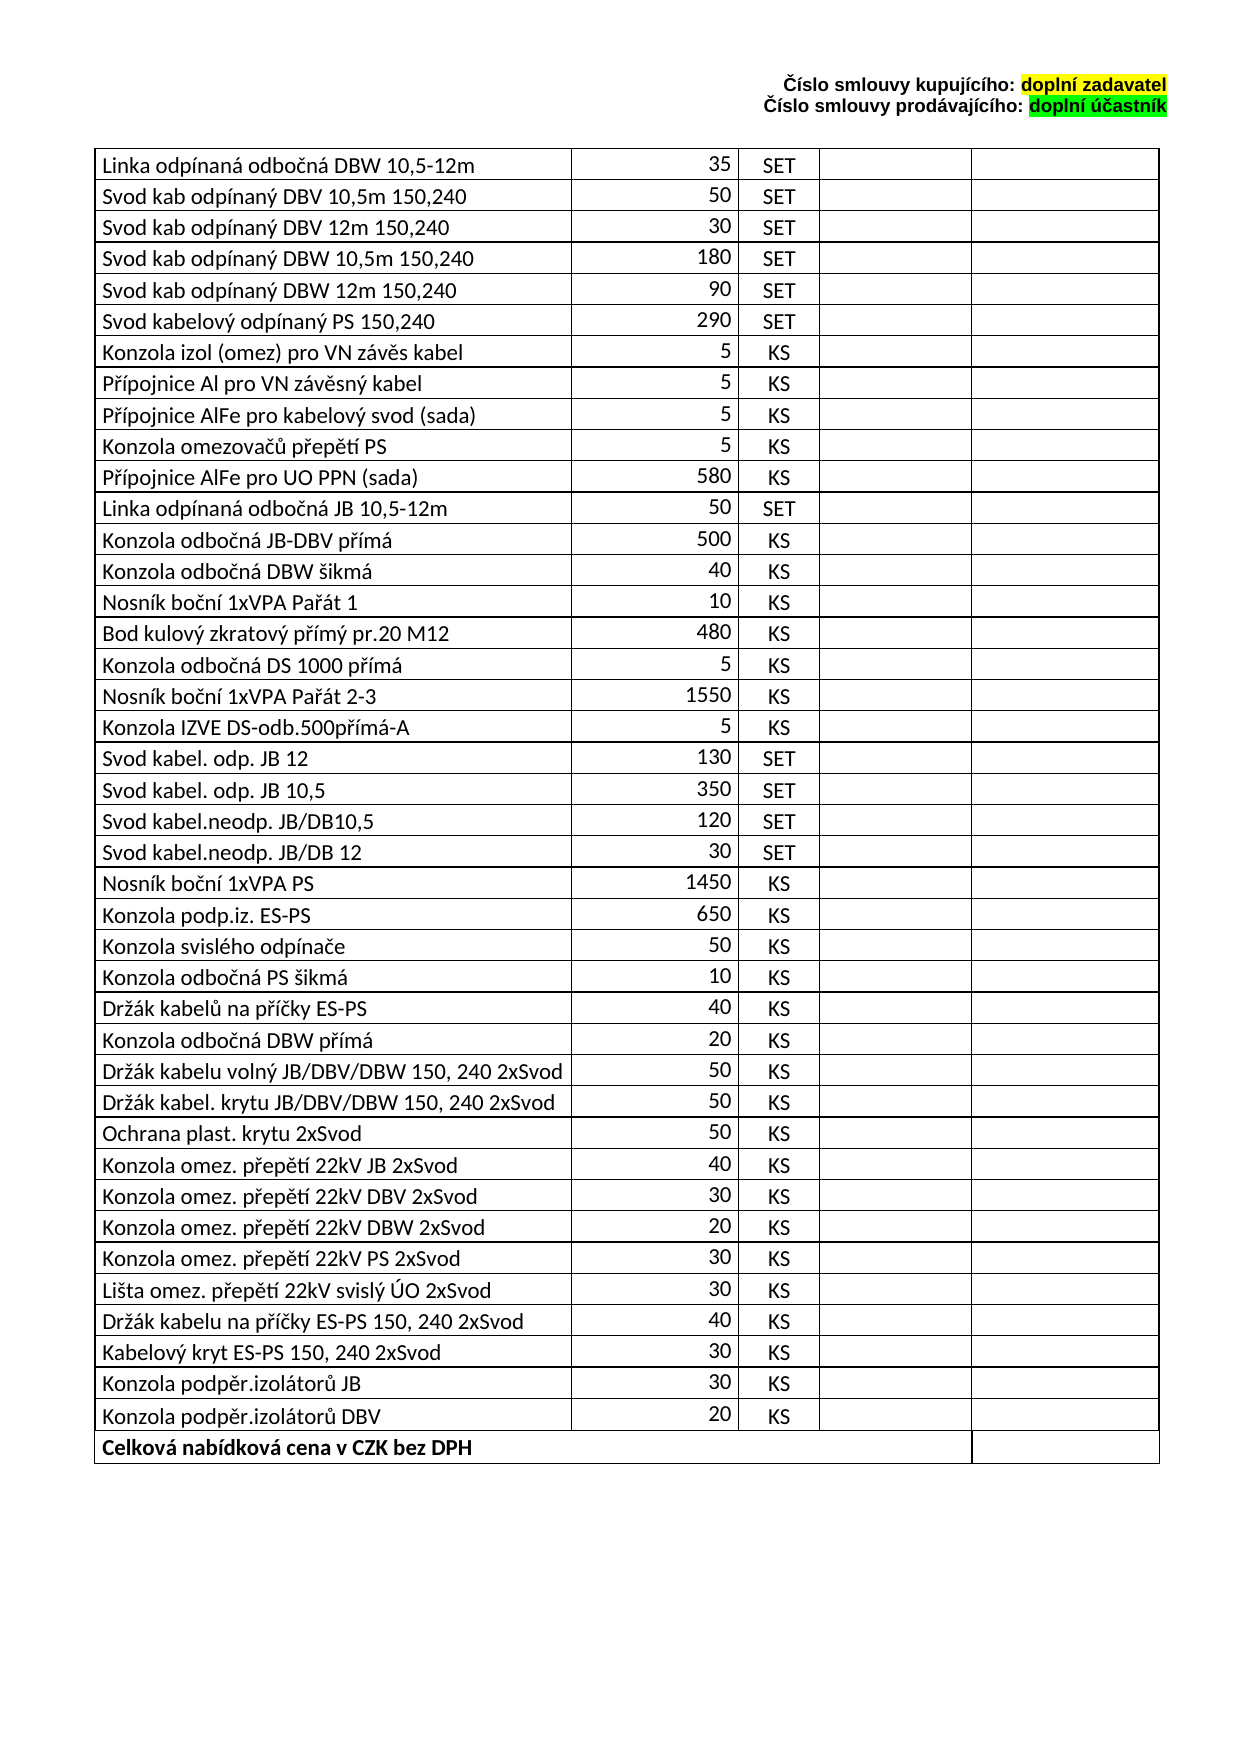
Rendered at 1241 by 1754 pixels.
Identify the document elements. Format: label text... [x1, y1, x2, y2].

table_cell Držák kabelu volný JB/DBV/DBW 150, 240 2xSvod [96, 1055, 571, 1085]
table_cell [972, 930, 1158, 960]
table_cell Svod kabel. odp. JB 10,5 [96, 774, 571, 804]
table_cell [820, 399, 971, 429]
table_cell 1450 [572, 868, 738, 898]
table_cell [972, 524, 1158, 554]
table_cell 30 [572, 1274, 738, 1304]
table_cell Konzola odbočná DBW přímá [96, 1024, 571, 1054]
table_cell KS [739, 680, 819, 710]
table_cell [972, 961, 1158, 991]
table_cell [820, 555, 971, 585]
table_cell [820, 680, 971, 710]
table_cell KS [739, 993, 819, 1023]
table_cell [820, 711, 971, 741]
table_cell Konzola podpěr.izolátorů JB [96, 1368, 571, 1398]
table_cell SET [739, 211, 819, 241]
table_cell Nosník boční 1xVPA Pařát 1 [96, 586, 571, 616]
table_cell Konzola svislého odpínače [96, 930, 571, 960]
table_cell [820, 180, 971, 210]
table_cell 1550 [572, 680, 738, 710]
table_cell 5 [572, 368, 738, 398]
table_cell KS [739, 1149, 819, 1179]
table_cell [972, 1211, 1158, 1241]
table_cell KS [739, 1305, 819, 1335]
table_cell [972, 1336, 1158, 1366]
table_cell KS [739, 524, 819, 554]
table_cell 20 [572, 1211, 738, 1241]
table_cell KS [739, 868, 819, 898]
table_cell [972, 743, 1158, 773]
table_cell Celková nabídková cena v CZK bez DPH [95, 1431, 971, 1463]
table_cell KS [739, 1086, 819, 1116]
table_cell Lišta omez. přepětí 22kV svislý ÚO 2xSvod [96, 1274, 571, 1304]
table_cell SET [739, 836, 819, 866]
table_cell [972, 493, 1158, 523]
table_cell [820, 805, 971, 835]
table_cell [820, 1118, 971, 1148]
table_cell [972, 899, 1158, 929]
table_cell [972, 868, 1158, 898]
table_cell [820, 211, 971, 241]
table_cell 40 [572, 993, 738, 1023]
table_cell KS [739, 1399, 819, 1430]
table_cell [820, 493, 971, 523]
table_cell [972, 1055, 1158, 1085]
table_cell 30 [572, 1243, 738, 1273]
table_cell Linka odpínaná odbočná JB 10,5-12m [96, 493, 571, 523]
table_cell [972, 1274, 1158, 1304]
table_cell Svod kab odpínaný DBV 12m 150,240 [96, 211, 571, 241]
table_cell SET [739, 180, 819, 210]
table_cell KS [739, 1274, 819, 1304]
table_cell [972, 993, 1158, 1023]
table_cell 5 [572, 711, 738, 741]
table_cell 5 [572, 649, 738, 679]
table_cell KS [739, 1336, 819, 1366]
table_cell 580 [572, 461, 738, 491]
table_cell [820, 274, 971, 304]
table_cell [820, 1243, 971, 1273]
table_cell 10 [572, 961, 738, 991]
table_cell [820, 1399, 971, 1430]
table_cell [972, 399, 1158, 429]
table_cell Konzola odbočná DS 1000 přímá [96, 649, 571, 679]
table_cell [820, 461, 971, 491]
table_cell [972, 368, 1158, 398]
table_cell 500 [572, 524, 738, 554]
table_cell 350 [572, 774, 738, 804]
table_cell 50 [572, 1086, 738, 1116]
table_cell KS [739, 1211, 819, 1241]
table_cell [820, 649, 971, 679]
table_cell Přípojnice AlFe pro UO PPN (sada) [96, 461, 571, 491]
table_cell [820, 305, 971, 335]
table_cell Konzola omez. přepětí 22kV PS 2xSvod [96, 1243, 571, 1273]
table_cell SET [739, 305, 819, 335]
table_cell [972, 243, 1158, 273]
table_cell 40 [572, 1305, 738, 1335]
table_cell Konzola omez. přepětí 22kV DBV 2xSvod [96, 1180, 571, 1210]
table_cell Ochrana plast. krytu 2xSvod [96, 1118, 571, 1148]
table_cell [972, 274, 1158, 304]
table_cell KS [739, 1055, 819, 1085]
table_cell 290 [572, 305, 738, 335]
table_cell Linka odpínaná odbočná DBW 10,5-12m [96, 149, 571, 179]
table_cell Svod kabelový odpínaný PS 150,240 [96, 305, 571, 335]
table_cell SET [739, 805, 819, 835]
table_cell Svod kabel.neodp. JB/DB10,5 [96, 805, 571, 835]
table_cell [972, 180, 1158, 210]
table_cell Držák kabel. krytu JB/DBV/DBW 150, 240 2xSvod [96, 1086, 571, 1116]
table_cell [820, 1055, 971, 1085]
table_cell KS [739, 1118, 819, 1148]
table_cell KS [739, 961, 819, 991]
table_cell Konzola omez. přepětí 22kV DBW 2xSvod [96, 1211, 571, 1241]
table_cell 120 [572, 805, 738, 835]
table_cell [820, 1305, 971, 1335]
table_cell [973, 1431, 1159, 1463]
table_cell Přípojnice AlFe pro kabelový svod (sada) [96, 399, 571, 429]
table_cell [820, 430, 971, 460]
table_cell KS [739, 1024, 819, 1054]
table_cell [972, 618, 1158, 648]
table_cell 130 [572, 743, 738, 773]
table_cell 50 [572, 493, 738, 523]
table_cell [972, 1368, 1158, 1398]
table_cell 180 [572, 243, 738, 273]
table_cell [820, 1180, 971, 1210]
table_cell KS [739, 461, 819, 491]
table_cell SET [739, 243, 819, 273]
table_cell [972, 305, 1158, 335]
table_cell Držák kabelů na příčky ES-PS [96, 993, 571, 1023]
table_cell 50 [572, 180, 738, 210]
table_cell 20 [572, 1024, 738, 1054]
table_cell 650 [572, 899, 738, 929]
table_cell [972, 1243, 1158, 1273]
table_cell 30 [572, 1368, 738, 1398]
table_cell [820, 149, 971, 179]
table_cell [972, 336, 1158, 366]
table_cell Konzola podp.iz. ES-PS [96, 899, 571, 929]
table_cell Konzola omezovačů přepětí PS [96, 430, 571, 460]
table_cell 50 [572, 1055, 738, 1085]
table_cell 10 [572, 586, 738, 616]
table_cell 5 [572, 399, 738, 429]
table_cell [972, 555, 1158, 585]
table_cell Konzola podpěr.izolátorů DBV [96, 1399, 571, 1430]
table_cell [972, 1180, 1158, 1210]
table_cell 35 [572, 149, 738, 179]
table_cell [972, 1086, 1158, 1116]
table_cell KS [739, 1243, 819, 1273]
table_cell [820, 743, 971, 773]
table_cell [972, 836, 1158, 866]
table_cell [820, 1368, 971, 1398]
table_cell Svod kabel.neodp. JB/DB 12 [96, 836, 571, 866]
table_cell Přípojnice Al pro VN závěsný kabel [96, 368, 571, 398]
table_cell 90 [572, 274, 738, 304]
table_cell 30 [572, 1336, 738, 1366]
table_cell 5 [572, 336, 738, 366]
table_cell Konzola omez. přepětí 22kV JB 2xSvod [96, 1149, 571, 1179]
table_cell [820, 1211, 971, 1241]
table_cell KS [739, 368, 819, 398]
table_cell [820, 899, 971, 929]
table_cell KS [739, 1368, 819, 1398]
table_cell SET [739, 493, 819, 523]
table_cell SET [739, 743, 819, 773]
table_cell Svod kab odpínaný DBW 10,5m 150,240 [96, 243, 571, 273]
table_cell [972, 586, 1158, 616]
table_cell [820, 868, 971, 898]
table_cell [820, 524, 971, 554]
table_cell Konzola odbočná PS šikmá [96, 961, 571, 991]
table_cell 40 [572, 555, 738, 585]
table_cell 20 [572, 1399, 738, 1430]
table_cell [820, 1274, 971, 1304]
table_cell 30 [572, 211, 738, 241]
table_cell [972, 430, 1158, 460]
table_cell SET [739, 774, 819, 804]
table_cell [972, 1399, 1158, 1430]
table_cell KS [739, 930, 819, 960]
table_cell [972, 1305, 1158, 1335]
table_cell [972, 711, 1158, 741]
table_cell 480 [572, 618, 738, 648]
table_cell KS [739, 618, 819, 648]
table_cell [820, 243, 971, 273]
table_cell [820, 336, 971, 366]
table_cell Nosník boční 1xVPA PS [96, 868, 571, 898]
table_cell KS [739, 399, 819, 429]
table_cell Svod kabel. odp. JB 12 [96, 743, 571, 773]
table_cell Svod kab odpínaný DBV 10,5m 150,240 [96, 180, 571, 210]
table_cell [972, 649, 1158, 679]
table_cell KS [739, 586, 819, 616]
table_cell Držák kabelu na příčky ES-PS 150, 240 2xSvod [96, 1305, 571, 1335]
table_cell [820, 586, 971, 616]
table_cell 30 [572, 836, 738, 866]
table_cell KS [739, 899, 819, 929]
table_cell Konzola odbočná JB-DBV přímá [96, 524, 571, 554]
table_cell Konzola izol (omez) pro VN závěs kabel [96, 336, 571, 366]
table_cell 40 [572, 1149, 738, 1179]
table_cell [972, 149, 1158, 179]
table_cell 5 [572, 430, 738, 460]
table_cell [972, 1149, 1158, 1179]
table_cell SET [739, 149, 819, 179]
table_cell Bod kulový zkratový přímý pr.20 M12 [96, 618, 571, 648]
table_cell KS [739, 430, 819, 460]
table_cell [820, 368, 971, 398]
table_cell [820, 1086, 971, 1116]
table_cell [820, 774, 971, 804]
table_cell Svod kab odpínaný DBW 12m 150,240 [96, 274, 571, 304]
table_cell KS [739, 555, 819, 585]
table_cell KS [739, 711, 819, 741]
table_cell Nosník boční 1xVPA Pařát 2-3 [96, 680, 571, 710]
table_cell KS [739, 336, 819, 366]
table_cell [820, 1336, 971, 1366]
table_cell [972, 211, 1158, 241]
table_cell 50 [572, 1118, 738, 1148]
table_cell [820, 1024, 971, 1054]
table_cell KS [739, 1180, 819, 1210]
table_cell [972, 774, 1158, 804]
table_cell [820, 1149, 971, 1179]
table_cell Konzola IZVE DS-odb.500přímá-A [96, 711, 571, 741]
table_cell [972, 680, 1158, 710]
table_cell [820, 618, 971, 648]
table_cell Konzola odbočná DBW šikmá [96, 555, 571, 585]
table_cell [820, 930, 971, 960]
table_cell 50 [572, 930, 738, 960]
table_cell SET [739, 274, 819, 304]
table_cell Kabelový kryt ES-PS 150, 240 2xSvod [96, 1336, 571, 1366]
table_cell KS [739, 649, 819, 679]
table_cell [972, 1024, 1158, 1054]
table_cell [972, 805, 1158, 835]
table_cell [820, 961, 971, 991]
table_cell [972, 1118, 1158, 1148]
table_cell [820, 993, 971, 1023]
table_cell [972, 461, 1158, 491]
table_cell 30 [572, 1180, 738, 1210]
table_cell [820, 836, 971, 866]
